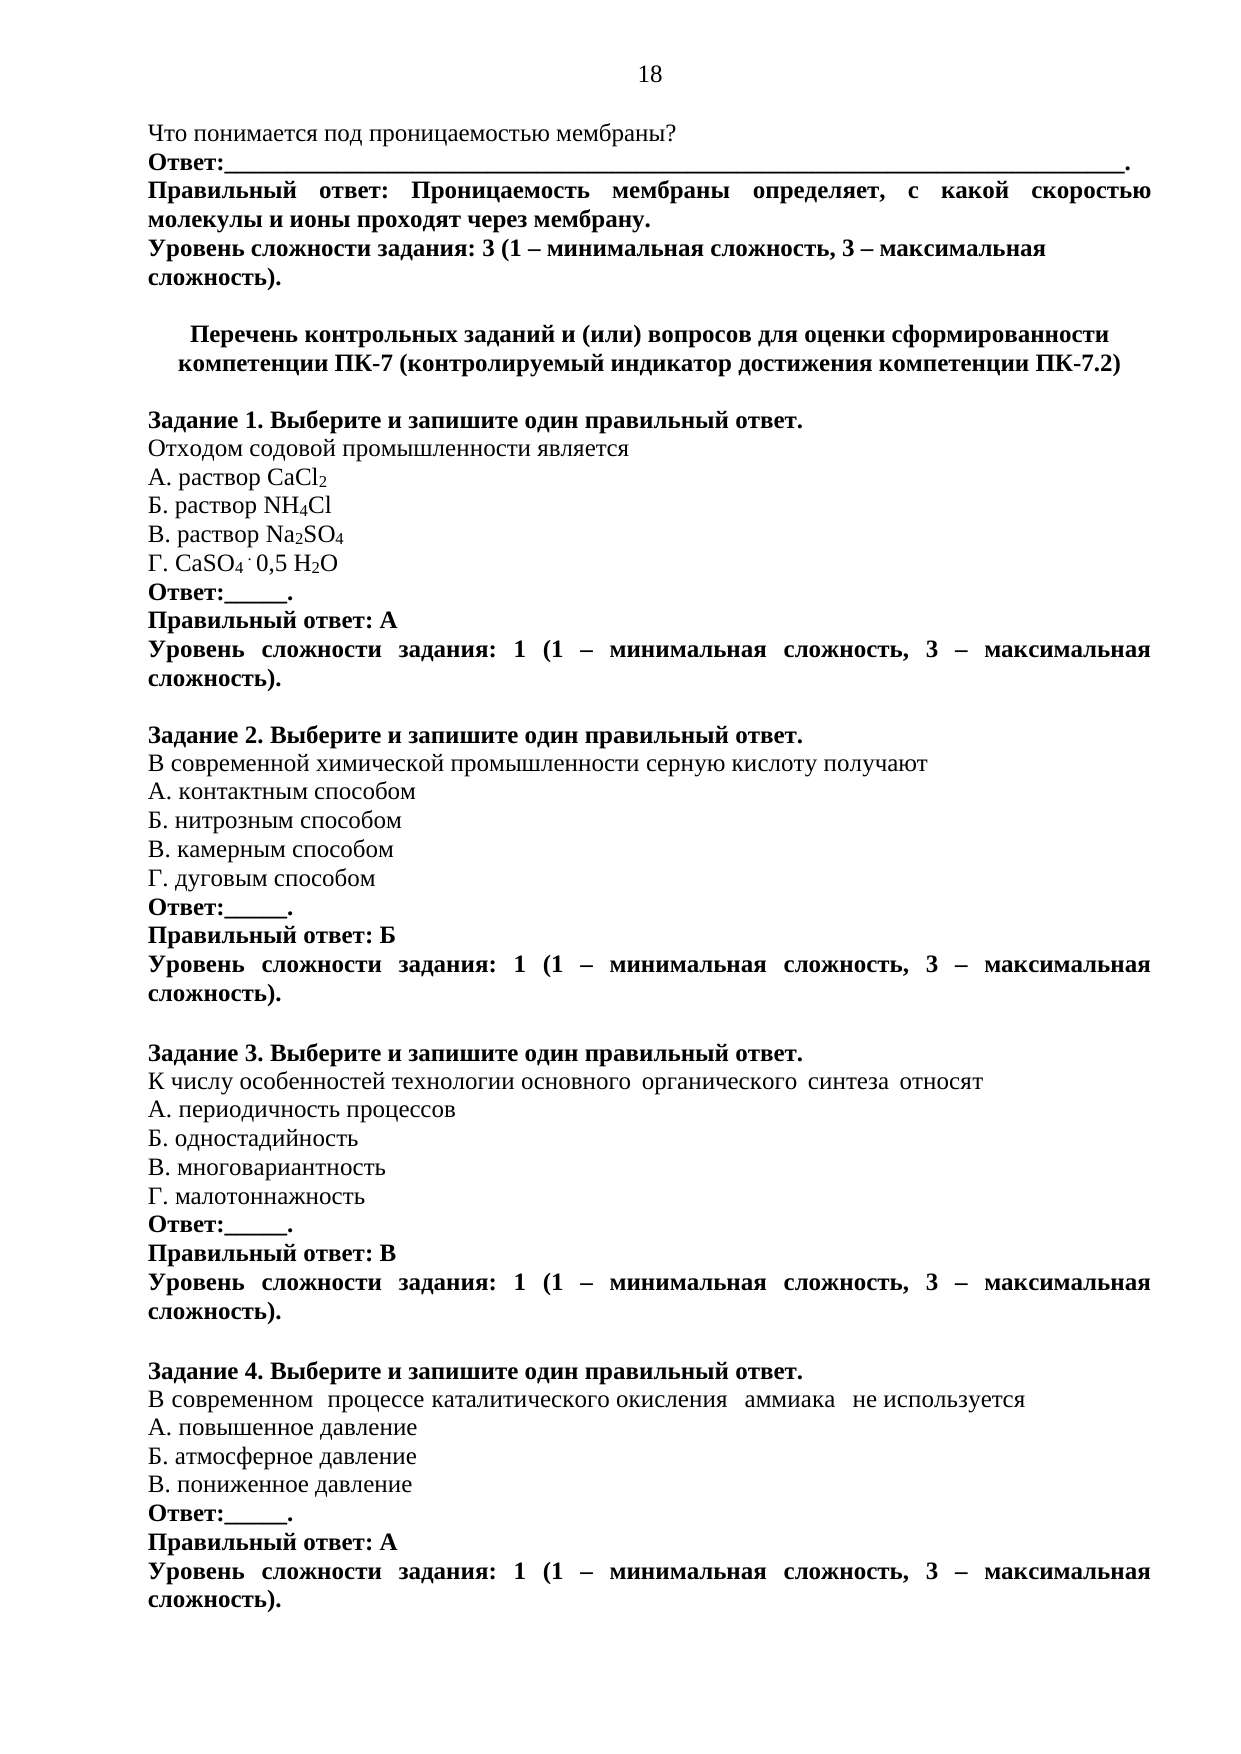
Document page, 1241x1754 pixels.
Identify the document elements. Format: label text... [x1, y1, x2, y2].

text Перечень контрольных заданий и (или) вопросов для оценки сформированности [148, 319, 1152, 348]
text Ответ:________________________________________________________________________. [148, 147, 1152, 176]
text Ответ:_____. [148, 1498, 1152, 1527]
text В современном процессе каталитического окисления аммиака не используется [148, 1385, 1152, 1413]
text Задание 2. Выберите и запишите один правильный ответ. [148, 721, 1152, 749]
text Б. одностадийность [148, 1123, 1152, 1152]
text В. камерным способом [148, 834, 1152, 863]
text Уровень сложности задания: 1 (1 – минимальная сложность, 3 – максимальная сложность). [148, 949, 1152, 1007]
text В. многовариантность [148, 1152, 1152, 1181]
text А. периодичность процессов [148, 1095, 1152, 1123]
text Уровень сложности задания: 3 (1 – минимальная сложность, 3 – максимальная сложность). [148, 233, 1152, 291]
text Г. дуговым способом [148, 863, 1152, 892]
text А. раствор СaCl2 [148, 462, 1154, 491]
text Задание 3. Выберите и запишите один правильный ответ. [148, 1038, 1152, 1067]
text компетенции ПК-7 (контролируемый индикатор достижения компетенции ПК-7.2) [148, 348, 1152, 377]
text А. контактным способом [148, 777, 1152, 805]
text Правильный ответ: А [148, 1527, 1152, 1556]
text Задание 4. Выберите и запишите один правильный ответ. [148, 1356, 1152, 1385]
text Правильный ответ: А [148, 606, 1152, 634]
text Ответ:_____. [148, 892, 1152, 920]
text Правильный ответ: В [148, 1238, 1152, 1267]
text Отходом содовой промышленности является [148, 434, 1154, 462]
text К числу особенностей технологии основного органического синтеза относят [148, 1067, 1152, 1095]
text В современной химической промышленности серную кислоту получают [148, 749, 1152, 777]
text Б. раствор NH4Cl [148, 491, 1154, 519]
text Задание 1. Выберите и запишите один правильный ответ. [148, 406, 1152, 434]
text Уровень сложности задания: 1 (1 – минимальная сложность, 3 – максимальная сложность). [148, 1556, 1152, 1613]
text Б. нитрозным способом [148, 805, 1152, 834]
text Правильный ответ: Проницаемость мембраны определяет, с какой скоростью молекулы и ионы проходят через мембрану. [148, 176, 1152, 233]
text В. пониженное давление [148, 1469, 1152, 1498]
text Ответ:_____. [148, 577, 1152, 606]
text Что понимается под проницаемостью мембраны? [148, 118, 1152, 147]
text Б. атмосферное давление [148, 1441, 1152, 1469]
text Уровень сложности задания: 1 (1 – минимальная сложность, 3 – максимальная сложность). [148, 1267, 1152, 1324]
text Ответ:_____. [148, 1209, 1152, 1238]
text Правильный ответ: Б [148, 920, 1152, 949]
text В. раствор Na2SO4 [148, 519, 1154, 548]
text А. повышенное давление [148, 1413, 1152, 1441]
text Г. малотоннажность [148, 1181, 1152, 1209]
text Г. СaSO4 . 0,5 H2O [148, 548, 1154, 577]
text Уровень сложности задания: 1 (1 – минимальная сложность, 3 – максимальная сложность). [148, 634, 1152, 692]
